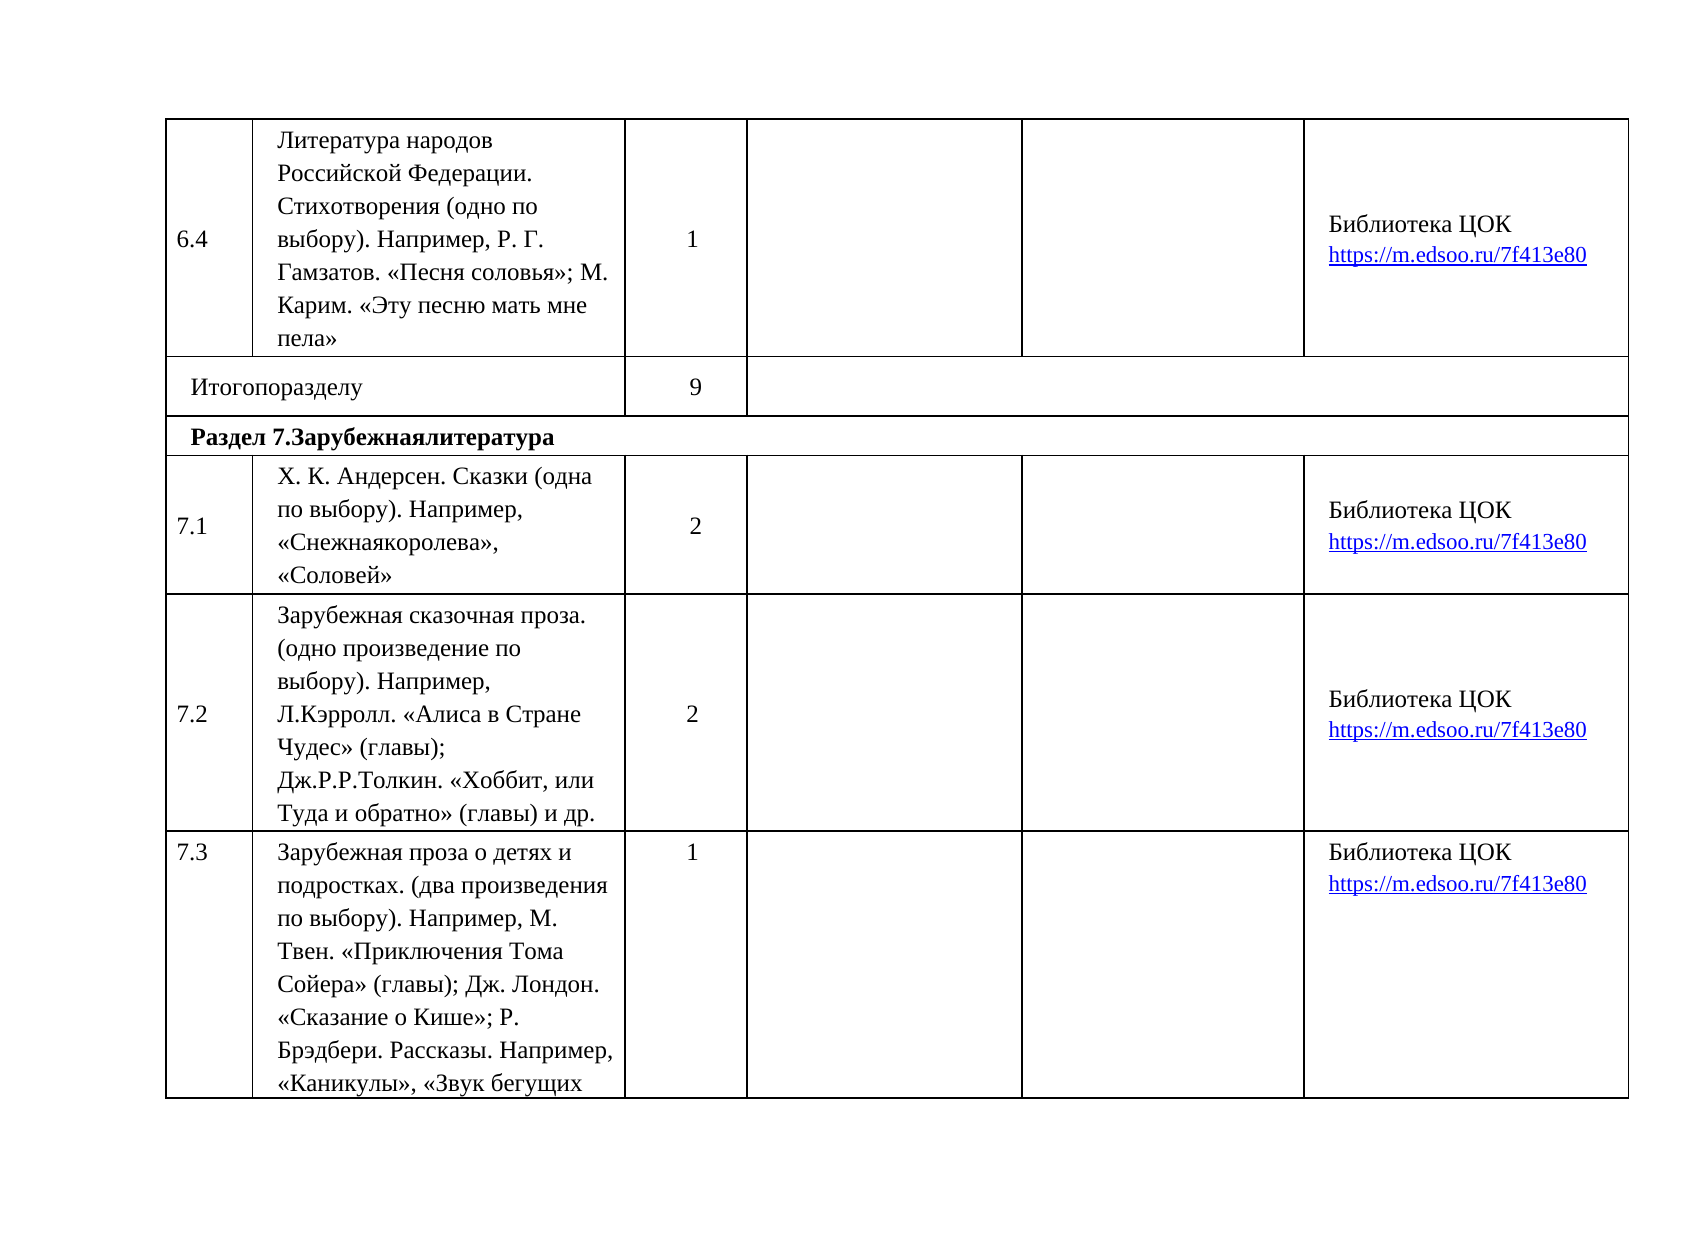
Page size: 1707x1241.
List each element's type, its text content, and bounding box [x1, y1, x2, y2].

table_cell 2 [626, 595, 746, 830]
table_cell [748, 832, 1021, 1097]
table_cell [1305, 120, 1628, 356]
table_cell 6.4 [167, 120, 252, 356]
table_cell [1023, 595, 1303, 830]
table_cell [1305, 832, 1628, 1097]
table_cell 2 [626, 456, 746, 593]
table_cell 7.1 [167, 456, 252, 593]
table_cell Итогопоразделу [167, 357, 624, 415]
table_cell Раздел 7.Зарубежнаялитература [167, 417, 1628, 454]
table_cell [1023, 456, 1303, 593]
table_cell 1 [626, 832, 746, 1097]
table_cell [253, 832, 624, 1097]
table_cell [748, 357, 1628, 415]
table_cell [1023, 120, 1303, 356]
table_cell Зарубежная сказочная проза. (одно произведение по выбору). Например, Л.Кэрролл. «Алиса в Стране Чудес» (главы); Дж.Р.Р.Толкин. «Хоббит, или Туда и обратно» (главы) и др. [253, 595, 624, 830]
table_cell Литература народов Российской Федерации. Стихотворения (одно по выбору). Например, Р. Г. Гамзатов. «Песня соловья»; М. Карим. «Эту песню мать мне пела» [253, 120, 624, 356]
table_cell Библиотека ЦОК https://m.edsoo.ru/7f413e80 [1305, 456, 1628, 593]
table_cell [1023, 832, 1303, 1097]
table_cell Х. К. Андерсен. Сказки (одна по выбору). Например, «Снежнаякоролева», «Соловей» [253, 456, 624, 593]
table_cell 7.2 [167, 595, 252, 830]
table_cell [748, 595, 1021, 830]
table_cell [748, 456, 1021, 593]
table_cell 1 [626, 120, 746, 356]
table_cell 7.3 [167, 832, 252, 1097]
table_cell 9 [626, 357, 746, 415]
table_cell [748, 120, 1021, 356]
table_cell Библиотека ЦОК https://m.edsoo.ru/7f413e80 [1305, 595, 1628, 830]
